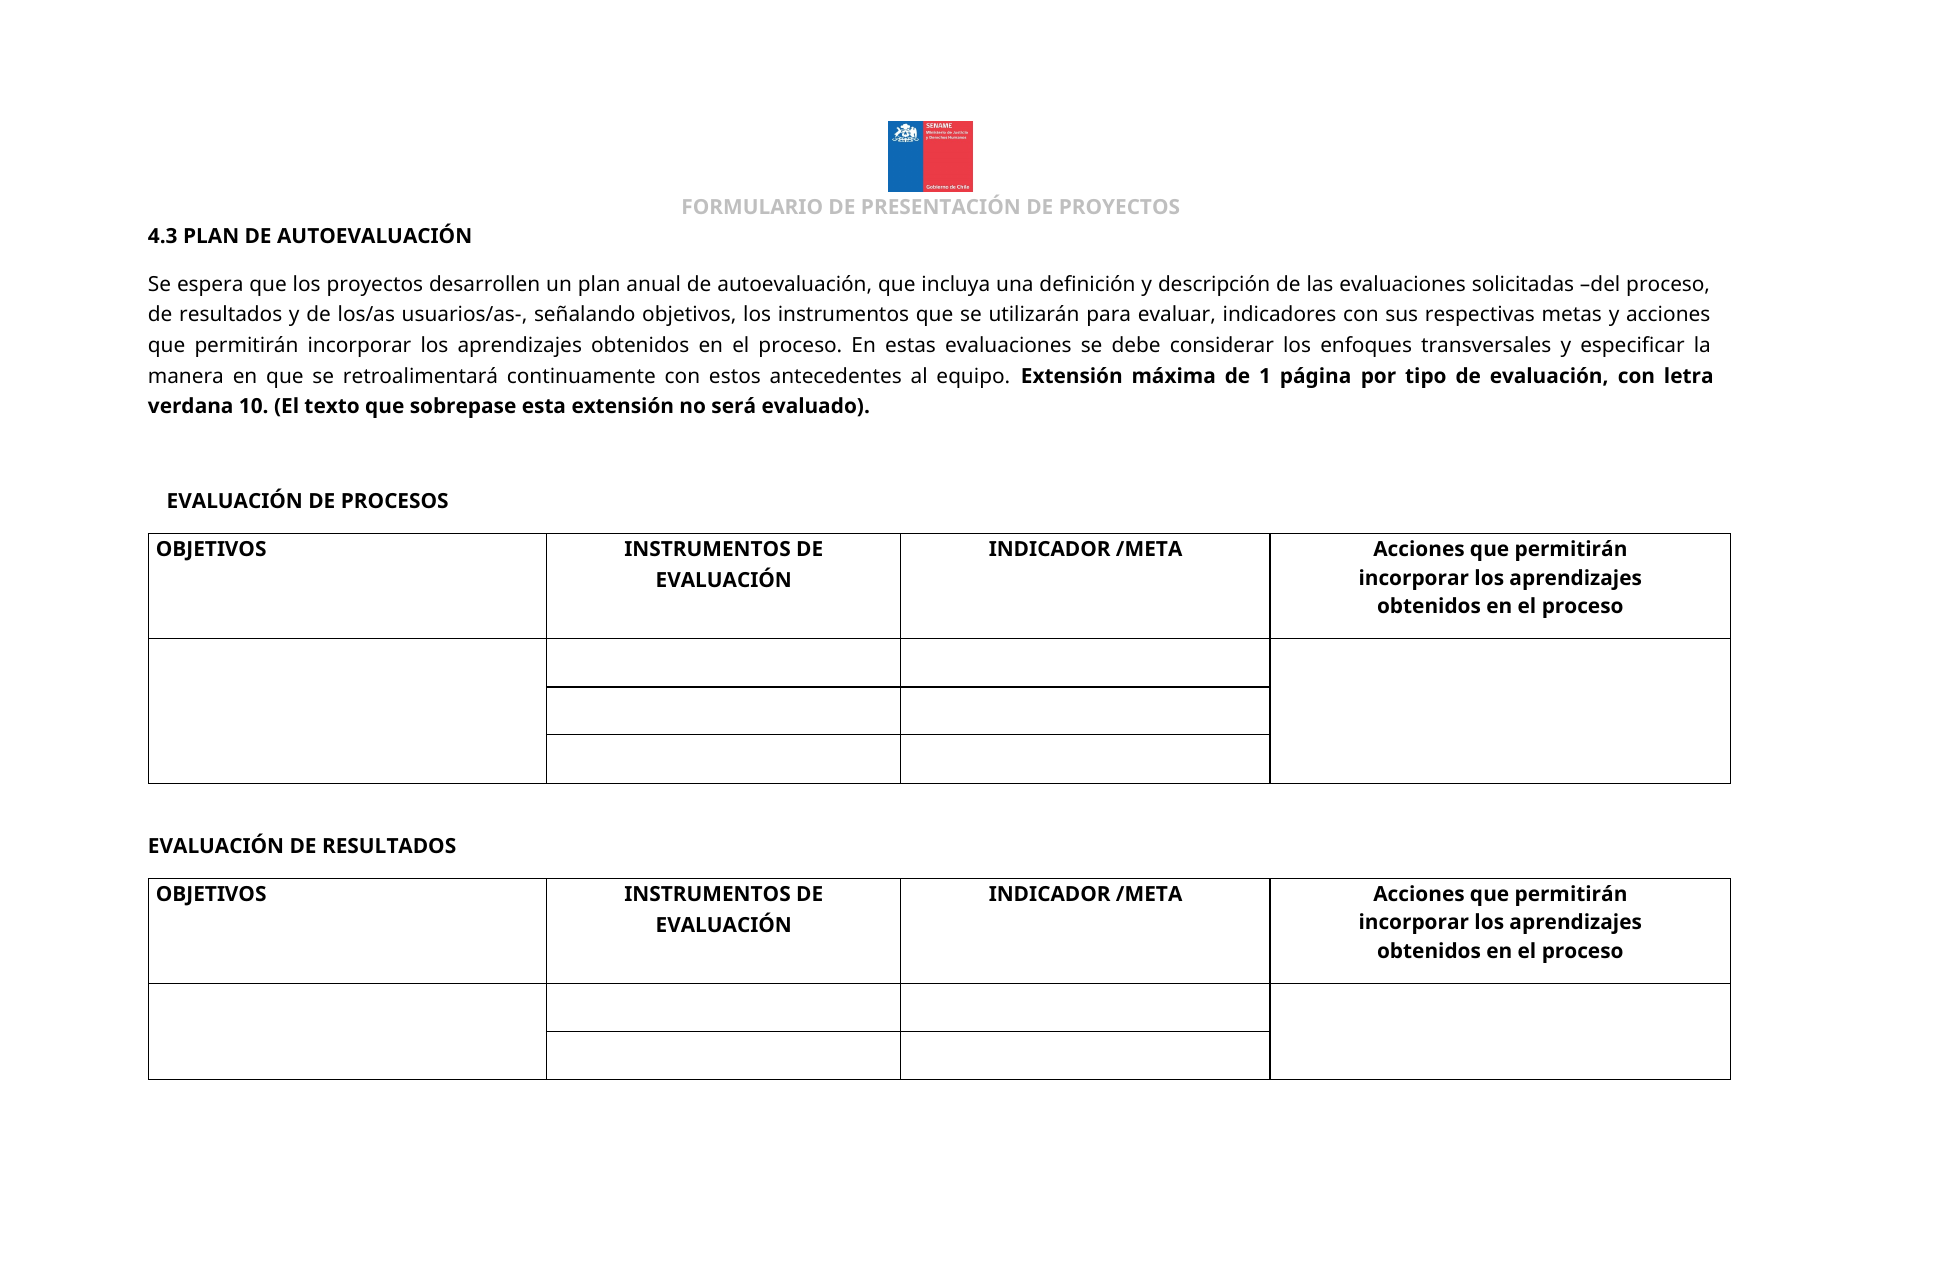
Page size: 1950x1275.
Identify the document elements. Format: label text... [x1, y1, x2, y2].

table_cell [547, 639, 900, 686]
table_header Acciones que permitirán incorporar los aprendizajes obtenidos en el proceso [1271, 534, 1730, 638]
table_cell [149, 984, 546, 1079]
table_cell [547, 984, 900, 1031]
table_cell [149, 639, 546, 782]
text Se espera que los proyectos desarrollen un plan anual de autoevaluación, que incluya una definición y descripción de las evaluaciones solicitadas –del proceso, de resultados y de los/as usuarios/as-, señalando objetivos, los instrumentos que se utilizarán para evaluar, indicadores con sus respectivas metas y acciones que permitirán incorporar los aprendizajes obtenidos en el proceso. En estas evaluaciones se debe considerar los enfoques transversales y especificar la manera en que se retroalimentará continuamente con estos antecedentes al equipo. Extensión máxima de 1 página por tipo de evaluación, con letra verdana 10. (El texto que sobrepase esta extensión no será evaluado). [148, 269, 1714, 420]
text 4.3 PLAN DE AUTOEVALUACIÓN [148, 222, 1714, 250]
table_header INSTRUMENTOS DE EVALUACIÓN [547, 534, 900, 638]
table_cell [547, 735, 900, 782]
table_cell [901, 735, 1269, 782]
table_cell [901, 984, 1269, 1031]
table_cell [901, 639, 1269, 686]
table_cell [1271, 639, 1730, 782]
table_header INDICADOR /META [901, 534, 1269, 638]
table_header INDICADOR /META [901, 879, 1269, 983]
picture [888, 121, 974, 192]
table_cell [547, 688, 900, 734]
table_cell [901, 1032, 1269, 1079]
text EVALUACIÓN DE RESULTADOS [148, 831, 1714, 859]
text EVALUACIÓN DE PROCESOS [166, 486, 1714, 514]
table_cell [1271, 984, 1730, 1079]
table_header OBJETIVOS [149, 879, 546, 983]
table_header OBJETIVOS [149, 534, 546, 638]
table_header INSTRUMENTOS DE EVALUACIÓN [547, 879, 900, 983]
table_header Acciones que permitirán incorporar los aprendizajes obtenidos en el proceso [1271, 879, 1730, 983]
table_cell [901, 688, 1269, 734]
table_cell [547, 1032, 900, 1079]
